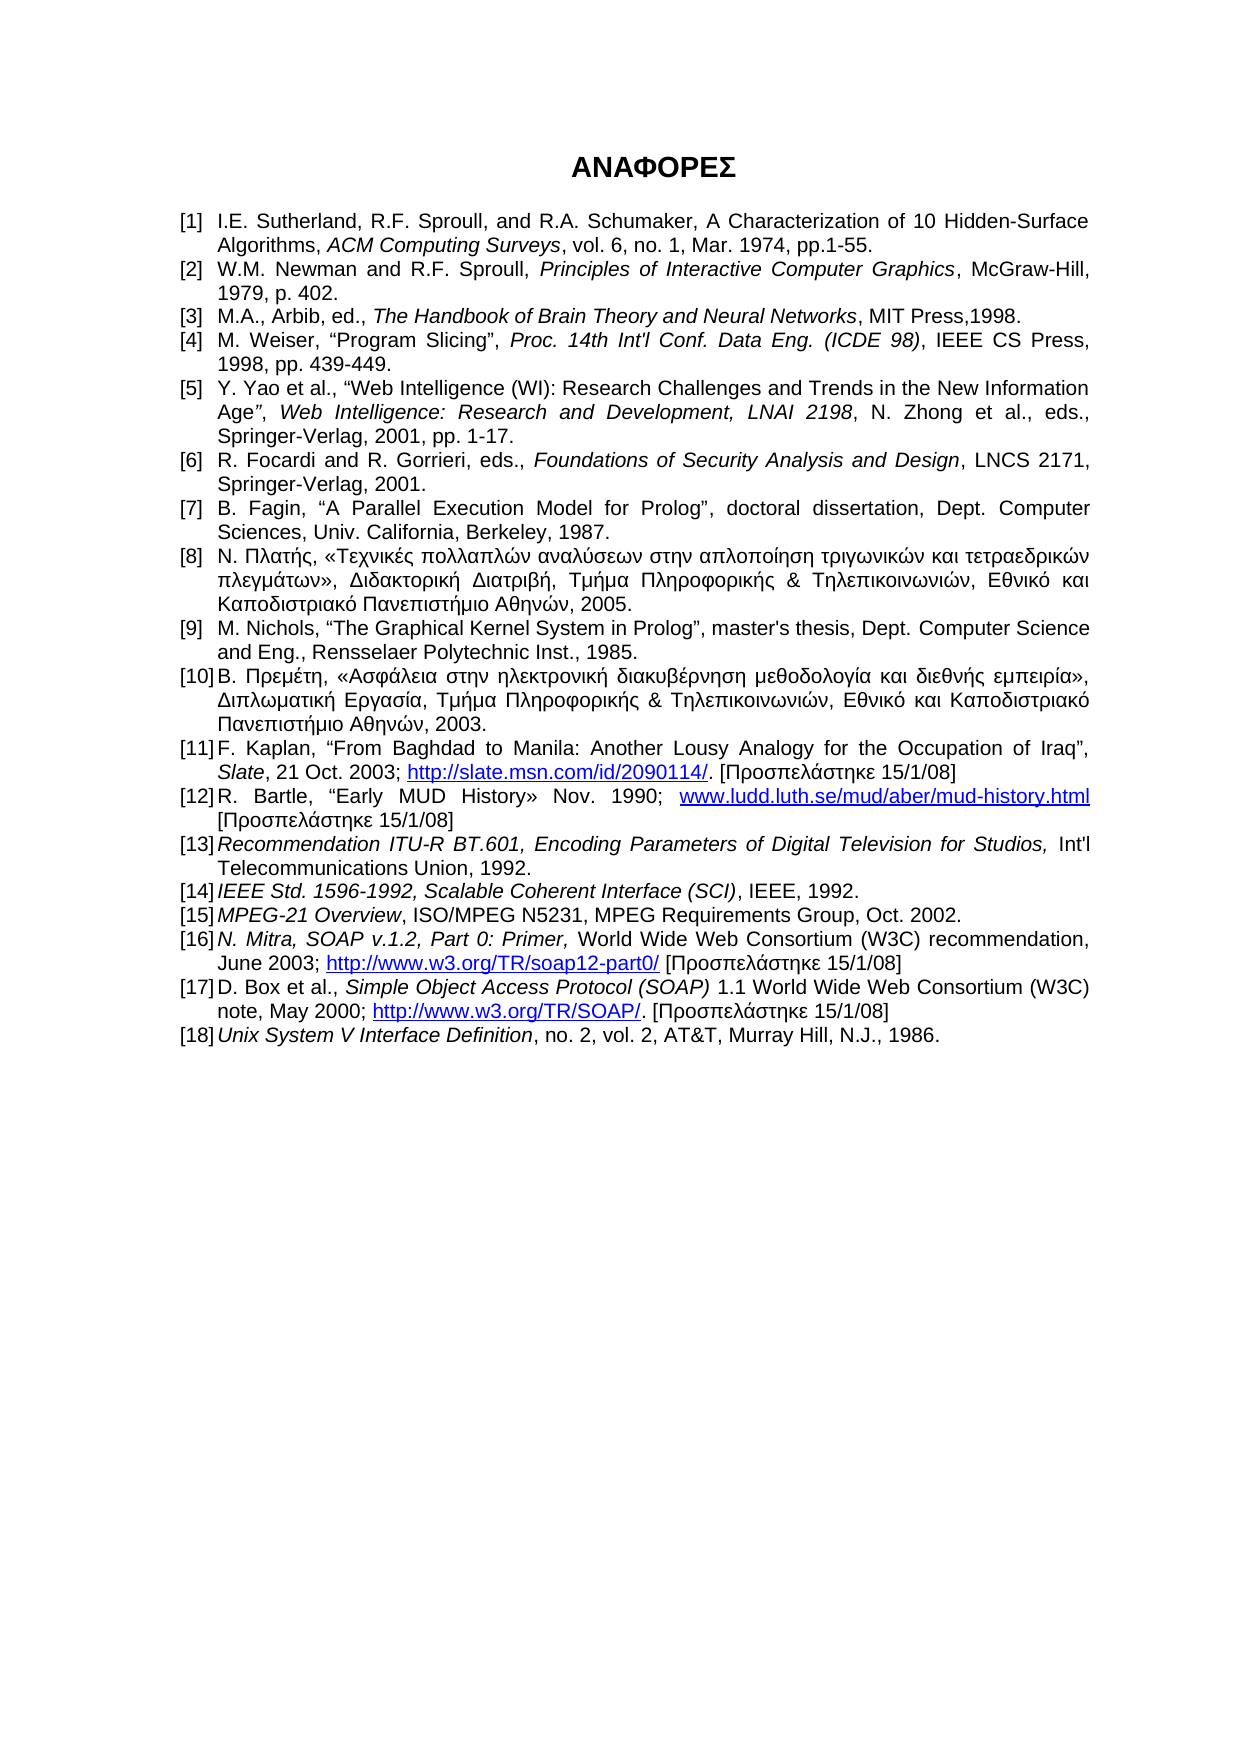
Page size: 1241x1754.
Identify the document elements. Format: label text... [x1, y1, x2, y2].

list M. Weiser, “Program Slicing”, Proc. 14th Int'l Conf. Data Eng. (ICDE 98), IEEE CS Press, 1998, pp. 439-449. [179, 328, 1090, 376]
list IEEE Std. 1596-1992, Scalable Coherent Interface (SCI), IEEE, 1992. [179, 879, 1090, 903]
list R. Bartle, “Early MUD History» Nov. 1990; www.ludd.luth.se/mud/aber/mud-history.html [Προσπελάστηκε 15/1/08] [179, 783, 1090, 831]
list W.M. Newman and R.F. Sproull, Principles of Interactive Computer Graphics, McGraw-Hill, 1979, p. 402. [179, 256, 1090, 304]
list M. Nichols, “The Graphical Kernel System in Prolog”, master's thesis, Dept. Computer Science and , Rensselaer Polytechnic Inst., 1985. [179, 616, 1090, 664]
list Unix System V Interface Definition, no. 2, vol. 2, AT&T, , 1986. [179, 1023, 1090, 1047]
list B. Fagin, “A Parallel Execution Model for Prolog”, doctoral dissertation, Dept. Computer Sciences, Univ. , , 1987. [179, 496, 1090, 544]
subtitle ΑΝΑΦΟΡΕΣ [217, 150, 1090, 183]
list R. Focardi and R. Gorrieri, eds., Foundations of Security Analysis and Design, LNCS 2171, Springer-Verlag, 2001. [179, 448, 1090, 496]
list MPEG-21 Overview, ISO/MPEG N5231, MPEG Requirements Group, Oct. 2002. [179, 903, 1090, 927]
list D. Box et al., Simple Object Access Protocol (SOAP) 1.1 World Wide Web Consortium (W3C) note, May 2000; http://www.w3.org/TR/SOAP/. [Προσπελάστηκε 15/1/08] [179, 975, 1090, 1023]
list Ν. Πλατής, «Τεχνικές πολλαπλών αναλύσεων στην απλοποίηση τριγωνικών και τετραεδρικών πλεγμάτων», Διδακτορική Διατριβή, Τμήμα Πληροφορικής & Τηλεπικοινωνιών, Εθνικό και Καποδιστριακό Πανεπιστήμιο Αθηνών, 2005. [179, 544, 1090, 616]
list N. Mitra, SOAP v.1.2, Part 0: Primer, World Wide Web Consortium (W3C) recommendation, June 2003; http://www.w3.org/TR/soap12-part0/ [Προσπελάστηκε 15/1/08] [179, 927, 1090, 975]
list M.A., Arbib, ed., The Handbook of Brain Theory and Neural Networks, MIT Press,1998. [179, 304, 1090, 328]
list F. Kaplan, “From Baghdad to : Another Lousy Analogy for the Occupation of Iraq”, Slate, 21 Oct. 2003; http://slate.msn.com/id/2090114/. [Προσπελάστηκε 15/1/08] [179, 736, 1090, 783]
list Β. Πρεμέτη, «Ασφάλεια στην ηλεκτρονική διακυβέρνηση μεθοδολογία και διεθνής εμπειρία», Διπλωματική Εργασία, Τμήμα Πληροφορικής & Τηλεπικοινωνιών, Εθνικό και Καποδιστριακό Πανεπιστήμιο Αθηνών, 2003. [179, 664, 1090, 736]
list Recommendation ITU-R BT.601, Encoding Parameters of Digital Television for Studios, Int'l Telecommunications , 1992. [179, 831, 1090, 879]
list Y. Yao et al., “Web Intelligence (WI): Research Challenges and Trends in the New Information Age”, Web Intelligence: Research and Development, LNAI 2198, N. Zhong et al., eds., Springer-Verlag, 2001, pp. 1-17. [179, 376, 1090, 448]
list I.E. Sutherland, R.F. Sproull, and R.A. Schumaker, A Characterization of 10 Hidden-Surface Algorithms, ACM Computing Surveys, vol. 6, no. 1, Mar. 1974, pp.1-55. [179, 208, 1090, 256]
